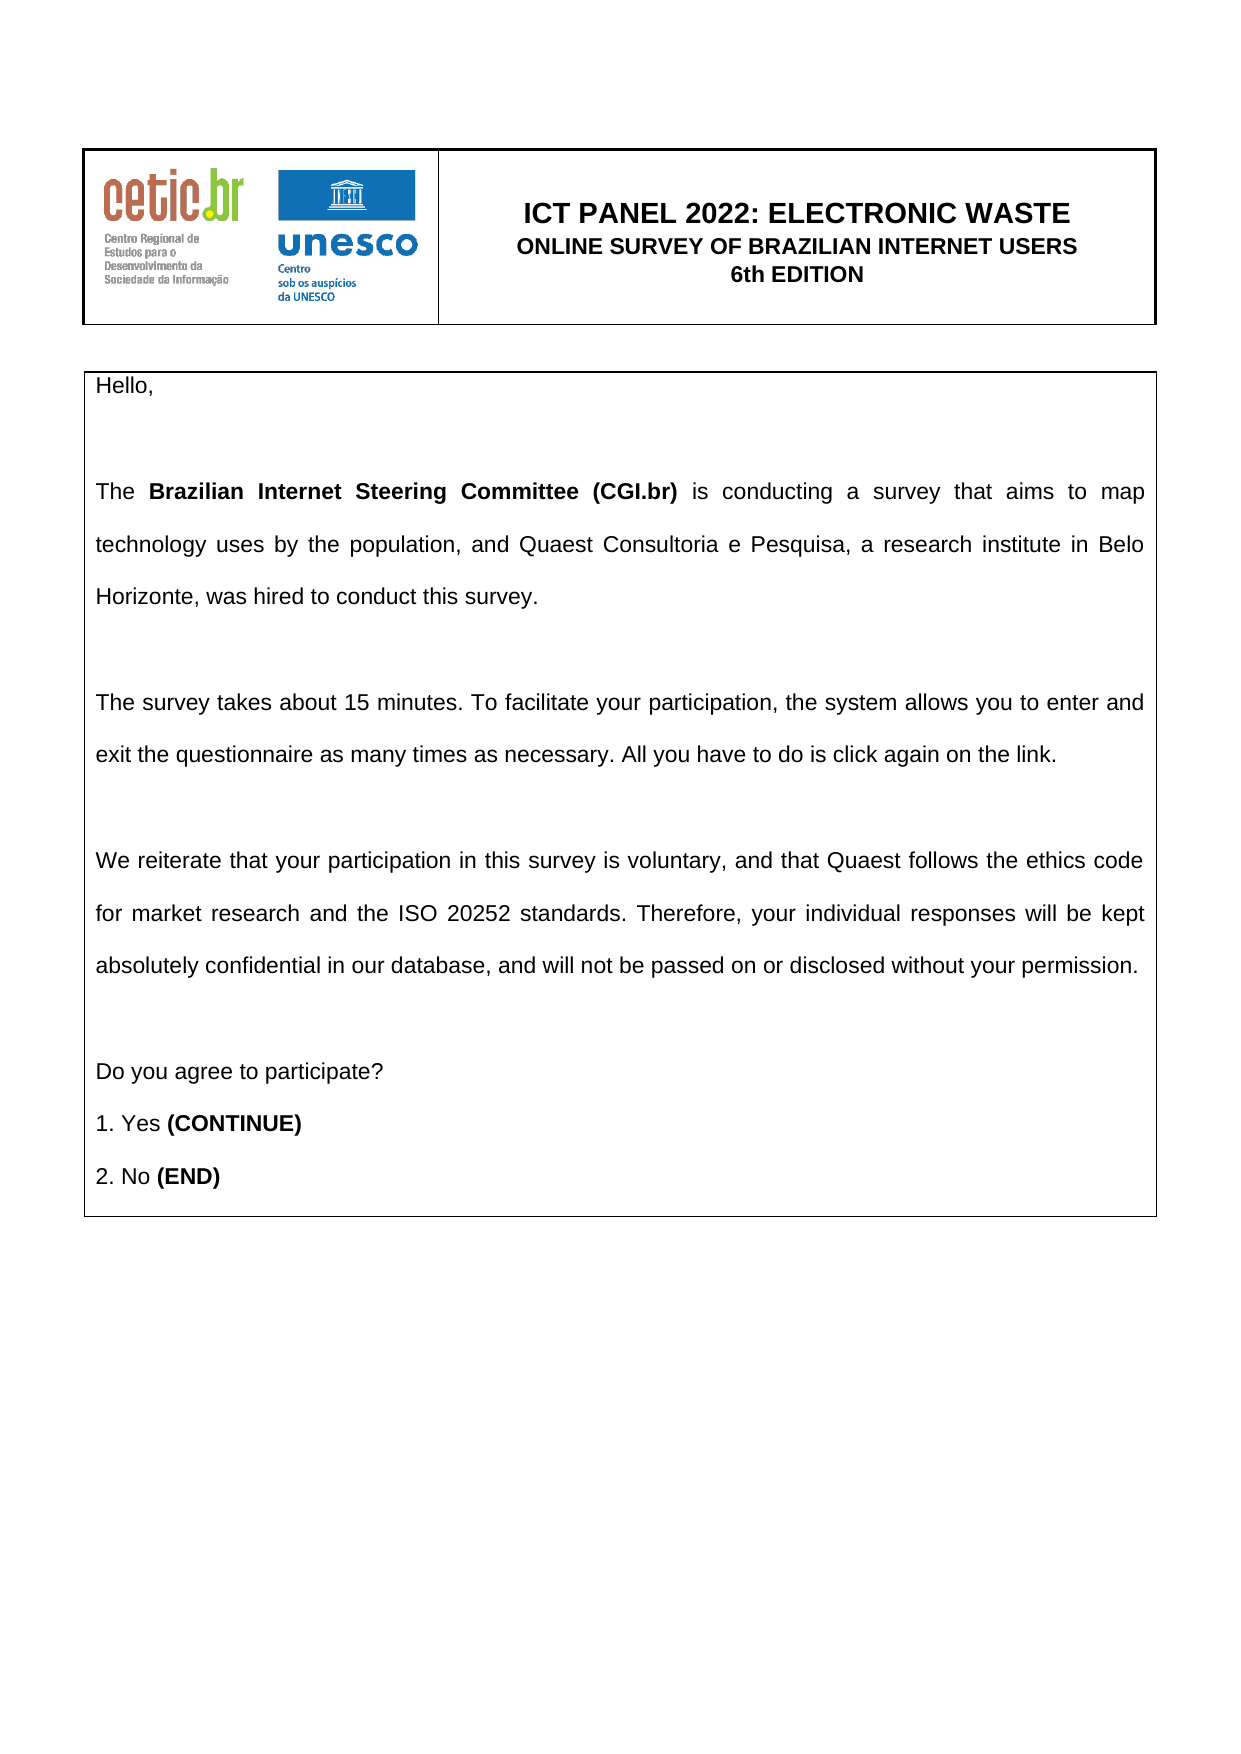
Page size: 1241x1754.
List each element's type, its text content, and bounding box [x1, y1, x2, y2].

picture [99, 163, 423, 309]
table_header Hello, The Brazilian Internet Steering Committee (CGI.br) is conducting a survey that aims to map technology uses by the population, and Quaest Consultoria e Pesquisa, a research institute in Belo Horizonte, was hired to conduct this survey. The survey takes about 15 minutes. To facilitate your participation, the system allows you to enter and exit the questionnaire as many times as necessary. All you have to do is click again on the link. We reiterate that your participation in this survey is voluntary, and that Quaest follows the ethics code for market research and the ISO 20252 standards. Therefore, your individual responses will be kept absolutely confidential in our database, and will not be passed on or disclosed without your permission. Do you agree to participate? 1. Yes (CONTINUE) 2. No (END) [85, 373, 1156, 1216]
table_header ICT PANEL 2022: ELECTRONIC WASTE ONLINE SURVEY OF BRAZILIAN INTERNET USERS 6th EDITION [439, 151, 1154, 323]
table_header [85, 151, 438, 323]
